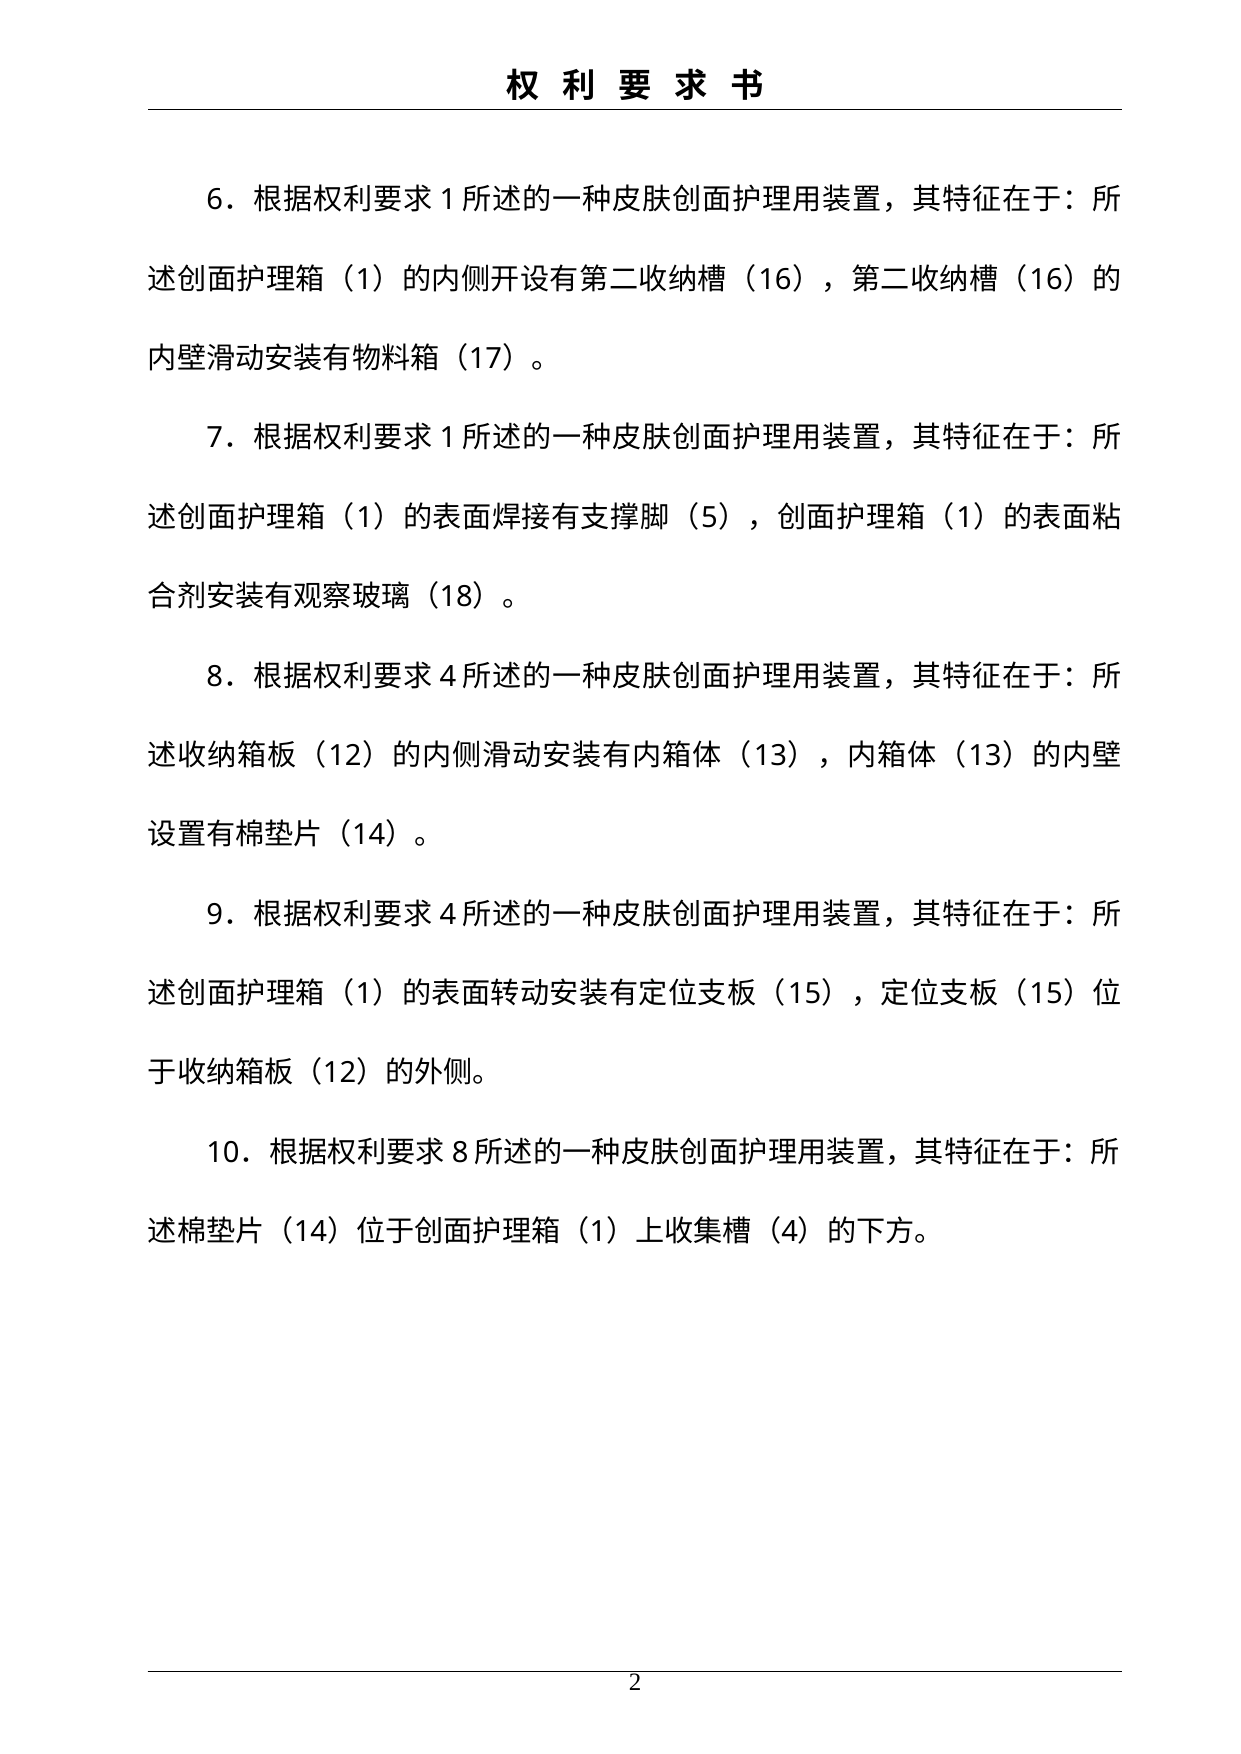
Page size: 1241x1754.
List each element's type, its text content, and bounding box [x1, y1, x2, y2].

text 9．根据权利要求4所述的一种皮肤创面护理用装置，其特征在于：所述创面护理箱（1）的表面转动安装有定位支板（15），定位支板（15）位于收纳箱板（12）的外侧。 [148, 872, 1122, 1110]
text 6．根据权利要求1所述的一种皮肤创面护理用装置，其特征在于：所述创面护理箱（1）的内侧开设有第二收纳槽（16），第二收纳槽（16）的内壁滑动安装有物料箱（17）。 [148, 157, 1122, 396]
text 7．根据权利要求1所述的一种皮肤创面护理用装置，其特征在于：所述创面护理箱（1）的表面焊接有支撑脚（5），创面护理箱（1）的表面粘合剂安装有观察玻璃（18）。 [148, 396, 1122, 634]
text 10．根据权利要求8所述的一种皮肤创面护理用装置，其特征在于：所述棉垫片（14）位于创面护理箱（1）上收集槽（4）的下方。 [148, 1110, 1122, 1269]
text 8．根据权利要求4所述的一种皮肤创面护理用装置，其特征在于：所述收纳箱板（12）的内侧滑动安装有内箱体（13），内箱体（13）的内壁设置有棉垫片（14）。 [148, 634, 1122, 872]
